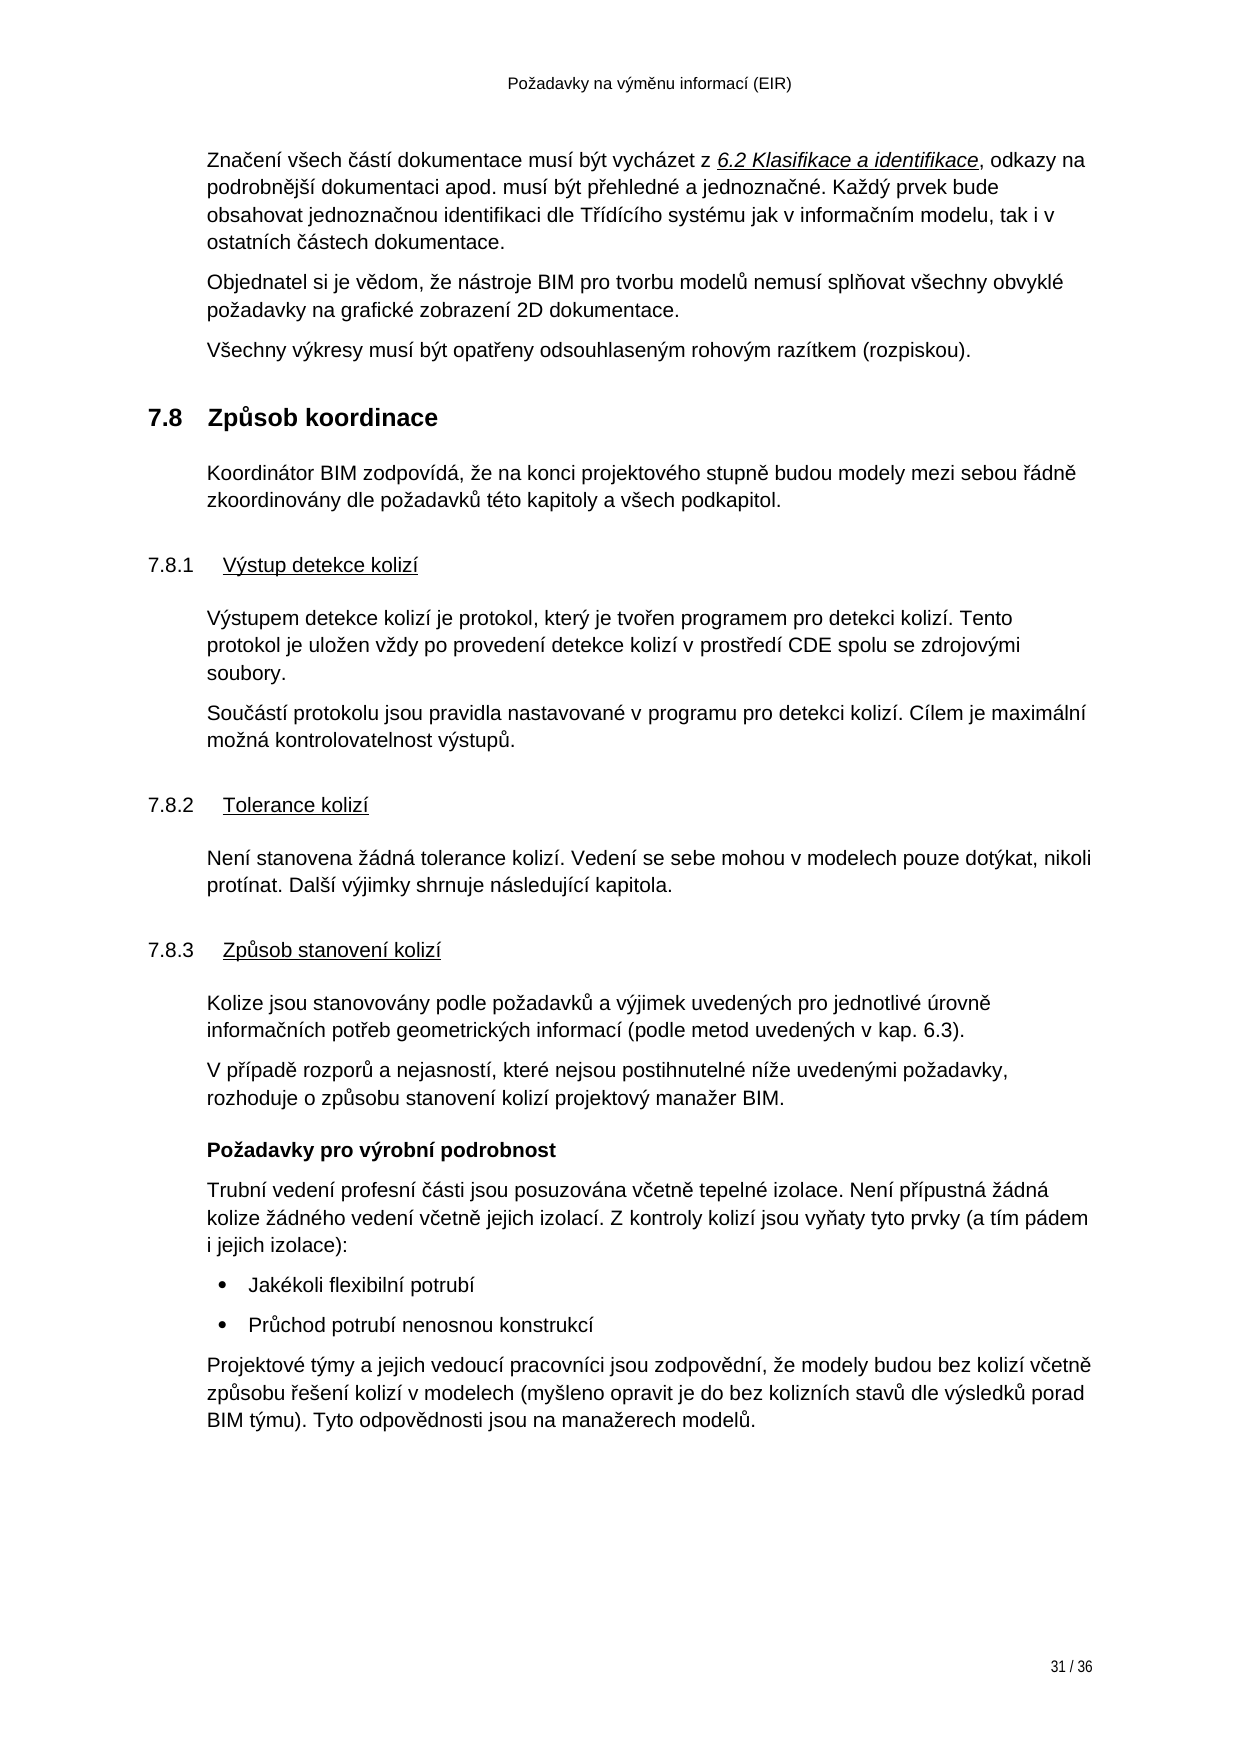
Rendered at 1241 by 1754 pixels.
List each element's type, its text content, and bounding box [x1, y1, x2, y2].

text Jakékoli flexibilní potrubí [218, 1273, 1093, 1297]
text Všechny výkresy musí být opatřeny odsouhlaseným rohovým razítkem (rozpiskou). [207, 338, 1093, 362]
text Součástí protokolu jsou pravidla nastavované v programu pro detekci kolizí. Cílem je maximální možná kontrolovatelnost výstupů. [207, 701, 1093, 752]
text Průchod potrubí nenosnou konstrukcí [218, 1313, 1093, 1337]
text Trubní vedení profesní části jsou posuzována včetně tepelné izolace. Není přípustná žádná kolize žádného vedení včetně jejich izolací. Z kontroly kolizí jsou vyňaty tyto prvky (a tím pádem i jejich izolace): [207, 1178, 1093, 1257]
subtitle Způsob stanovení kolizí [148, 938, 1093, 962]
text Koordinátor BIM zodpovídá, že na konci projektového stupně budou modely mezi sebou řádně zkoordinovány dle požadavků této kapitoly a všech podkapitol. [207, 461, 1093, 512]
text Objednatel si je vědom, že nástroje BIM pro tvorbu modelů nemusí splňovat všechny obvyklé požadavky na grafické zobrazení 2D dokumentace. [207, 270, 1093, 322]
subtitle Způsob koordinace [148, 403, 1093, 431]
text Není stanovena žádná tolerance kolizí. Vedení se sebe mohou v modelech pouze dotýkat, nikoli protínat. Další výjimky shrnuje následující kapitola. [207, 846, 1093, 897]
text Značení všech částí dokumentace musí být vycházet z 6.2 Klasifikace a identifikace, odkazy na podrobnější dokumentaci apod. musí být přehledné a jednoznačné. Každý prvek bude obsahovat jednoznačnou identifikaci dle Třídícího systému jak v informačním modelu, tak i v ostatních částech dokumentace. [207, 148, 1093, 254]
text Kolize jsou stanovovány podle požadavků a výjimek uvedených pro jednotlivé úrovně informačních potřeb geometrických informací (podle metod uvedených v kap. 6.3). [207, 991, 1093, 1042]
subtitle Tolerance kolizí [148, 793, 1093, 817]
text V případě rozporů a nejasností, které nejsou postihnutelné níže uvedenými požadavky, rozhoduje o způsobu stanovení kolizí projektový manažer BIM. [207, 1058, 1093, 1109]
subtitle Výstup detekce kolizí [148, 553, 1093, 577]
text Projektové týmy a jejich vedoucí pracovníci jsou zodpovědní, že modely budou bez kolizí včetně způsobu řešení kolizí v modelech (myšleno opravit je do bez kolizních stavů dle výsledků porad BIM týmu). Tyto odpovědnosti jsou na manažerech modelů. [207, 1353, 1093, 1432]
text Výstupem detekce kolizí je protokol, který je tvořen programem pro detekci kolizí. Tento protokol je uložen vždy po provedení detekce kolizí v prostředí CDE spolu se zdrojovými soubory. [207, 606, 1093, 684]
subtitle Požadavky pro výrobní podrobnost [148, 1138, 1093, 1162]
